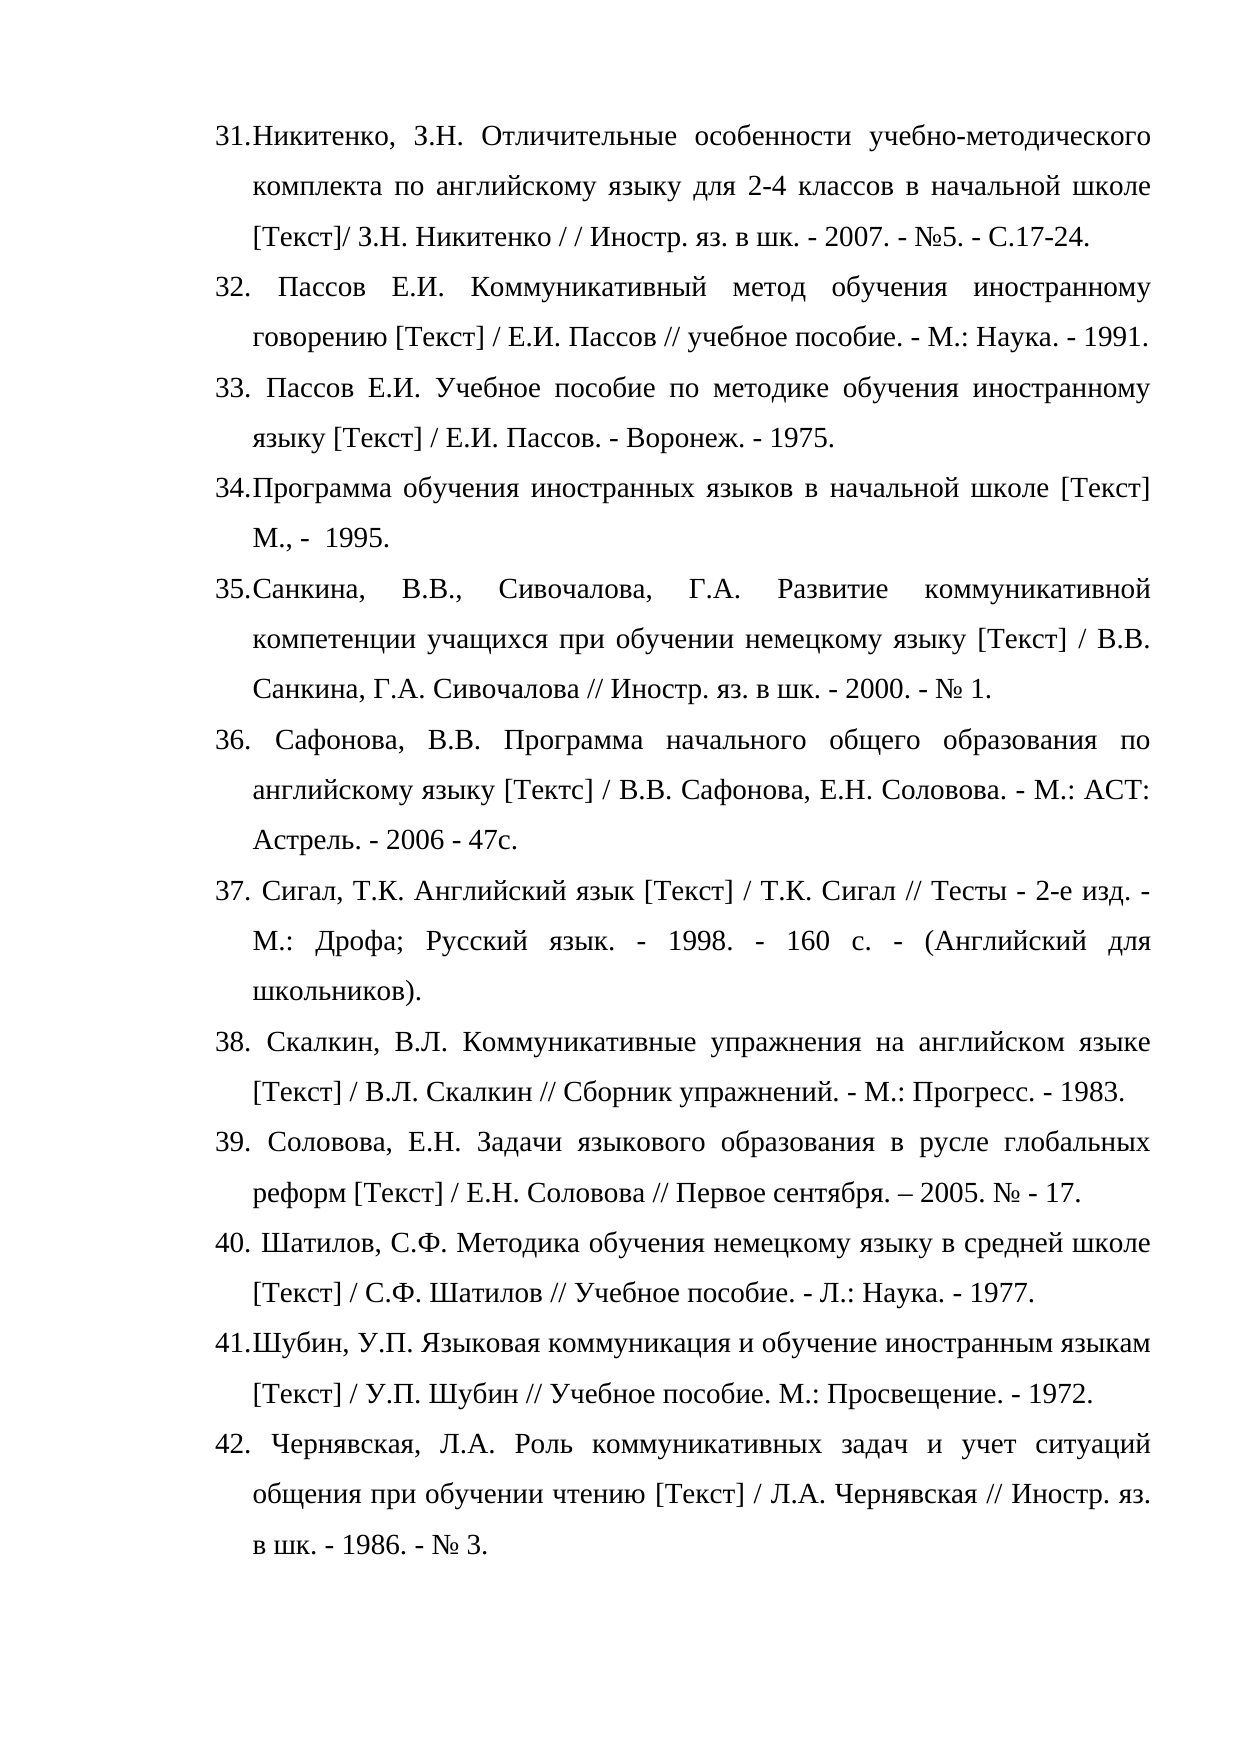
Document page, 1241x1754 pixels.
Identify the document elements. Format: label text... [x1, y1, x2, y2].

list Шатилов, С.Ф. Методика обучения немецкому языку в средней школе [Текст] / С.Ф. Шатилов // Учебное пособие. - Л.: Наука. - 1977. [215, 1225, 1152, 1309]
list Шубин, У.П. Языковая коммуникация и обучение иностранным языкам [Текст] / У.П. Шубин // Учебное пособие. М.: Просвещение. - 1972. [215, 1326, 1152, 1409]
list Пассов Е.И. Учебное пособие по методике обучения иностранному языку [Текст] / Е.И. Пассов. - Воронеж. - 1975. [215, 370, 1152, 453]
list Чернявская, Л.А. Роль коммуникативных задач и учет ситуаций общения при обучении чтению [Текст] / Л.А. Чернявская // Иностр. яз. в шк. - 1986. - № 3. [215, 1426, 1152, 1560]
list Пассов Е.И. Коммуникативный метод обучения иностранному говорению [Текст] / Е.И. Пассов // учебное пособие. - М.: Наука. - 1991. [215, 269, 1152, 353]
list Программа обучения иностранных языков в начальной школе [Текст] М., - 1995. [215, 470, 1152, 554]
list Санкина, В.В., Сивочалова, Г.А. Развитие коммуникативной компетенции учащихся при обучении немецкому языку [Текст] / В.В. Санкина, Г.А. Сивочалова // Иностр. яз. в шк. - 2000. - № 1. [215, 571, 1152, 705]
list Сигал, Т.К. Английский язык [Текст] / Т.К. Сигал // Тесты - 2-е изд. - М.: Дрофа; Русский язык. - 1998. - 160 с. - (Английский для школьников). [215, 873, 1152, 1007]
list Сафонова, В.В. Программа начального общего образования по английскому языку [Тектс] / В.В. Сафонова, Е.Н. Соловова. - М.: АСТ: Астрель. - 2006 - 47с. [215, 722, 1152, 856]
list Соловова, Е.Н. Задачи языкового образования в русле глобальных реформ [Текст] / Е.Н. Соловова // Первое сентября. – 2005. № - 17. [215, 1124, 1152, 1208]
list Скалкин, В.Л. Коммуникативные упражнения на английском языке [Текст] / В.Л. Скалкин // Сборник упражнений. - М.: Прогресс. - 1983. [215, 1024, 1152, 1108]
list Никитенко, З.Н. Отличительные особенности учебно-методического комплекта по английскому языку для 2-4 классов в начальной школе [Текст]/ З.Н. Никитенко / / Иностр. яз. в шк. - 2007. - №5. - С.17-24. [215, 118, 1152, 252]
